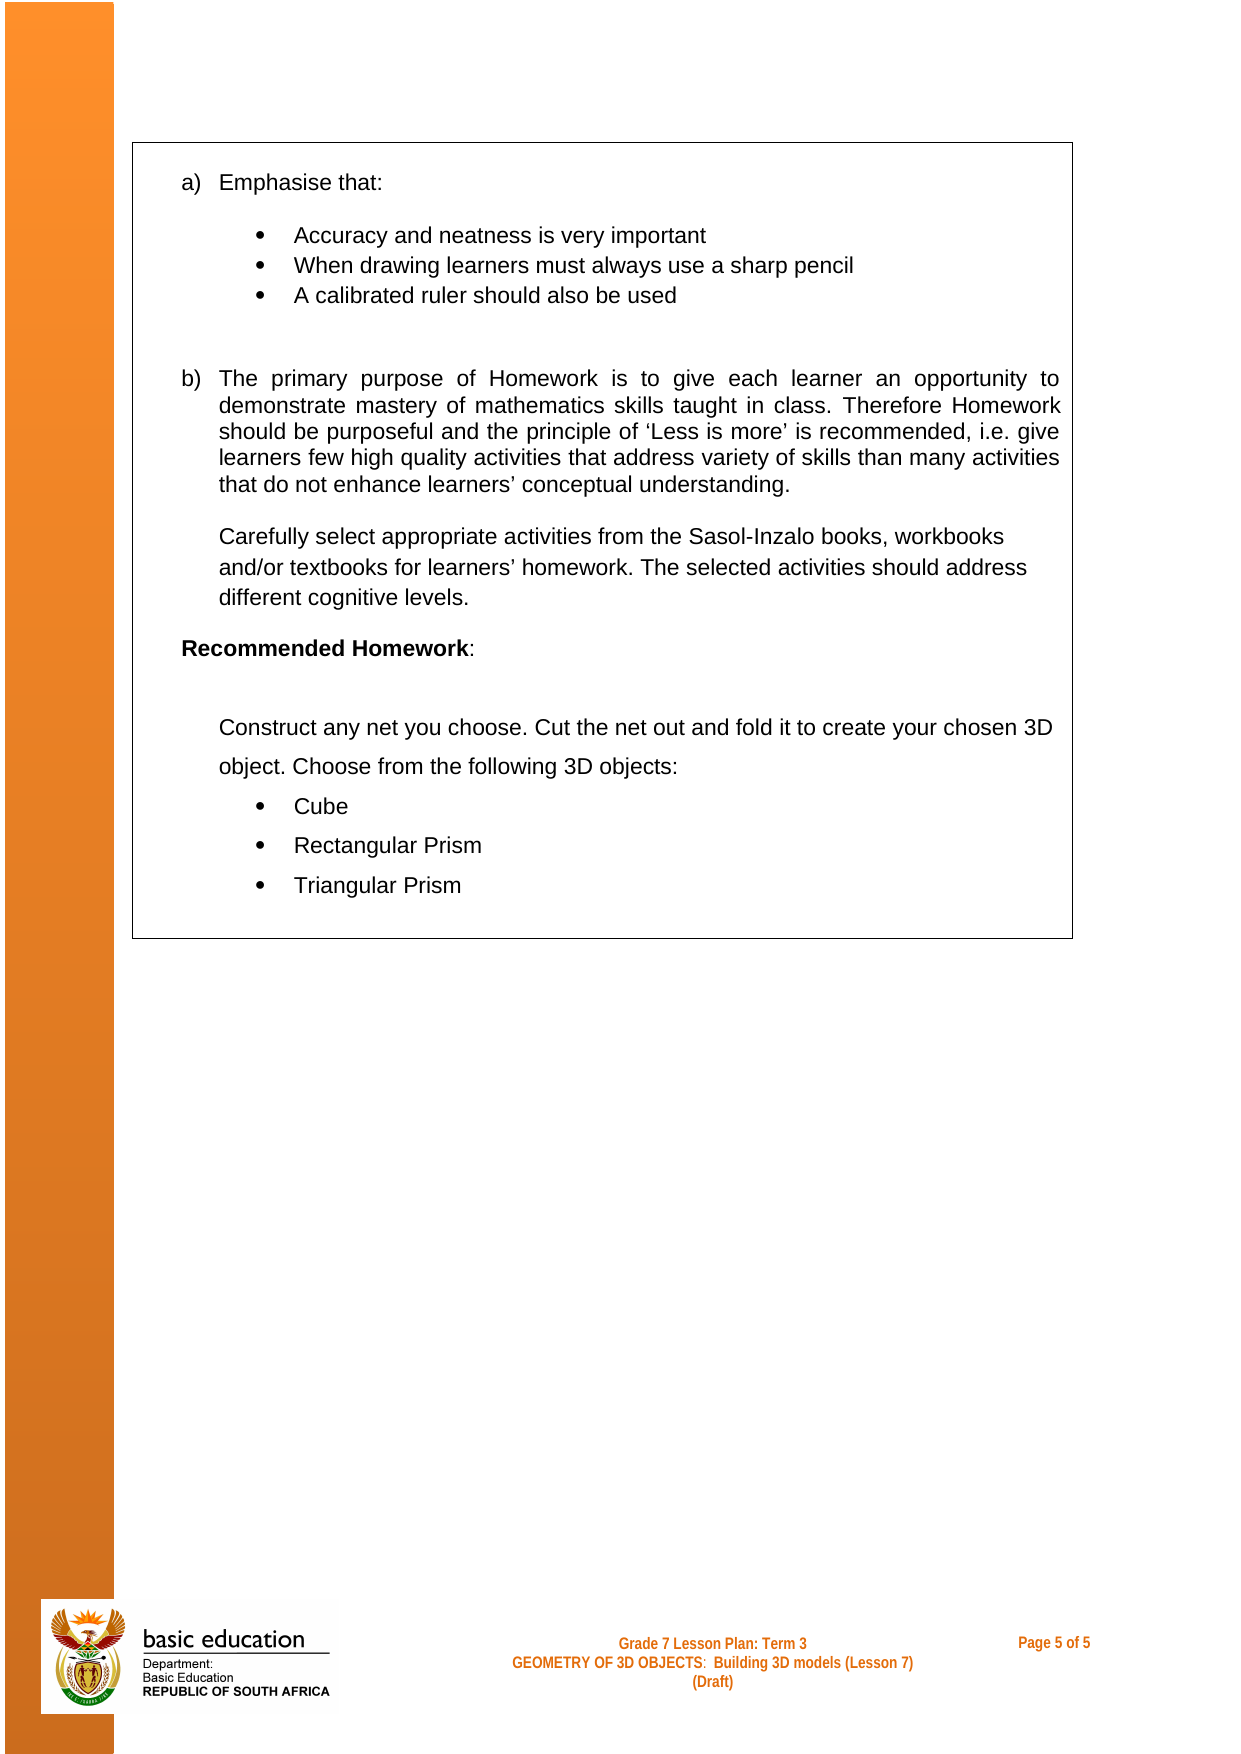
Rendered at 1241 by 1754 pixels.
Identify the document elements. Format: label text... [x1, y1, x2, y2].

picture [41, 1599, 339, 1714]
table_cell Emphasise that: Accuracy and neatness is very important When drawing learners must always use a sharp pencil A calibrated ruler should also be used The primary purpose of Homework is to give each learner an opportunity to demonstrate mastery of mathematics skills taught in class. Therefore Homework should be purposeful and the principle of ‘Less is more’ is recommended, i.e. give learners few high quality activities that address variety of skills than many activities that do not enhance learners’ conceptual understanding. Carefully select appropriate activities from the Sasol-Inzalo books, workbooks and/or textbooks for learners’ homework. The selected activities should address different cognitive levels. Recommended Homework: Construct any net you choose. Cut the net out and fold it to create your chosen 3D object. Choose from the following 3D objects: Cube Rectangular Prism Triangular Prism [133, 143, 1072, 938]
